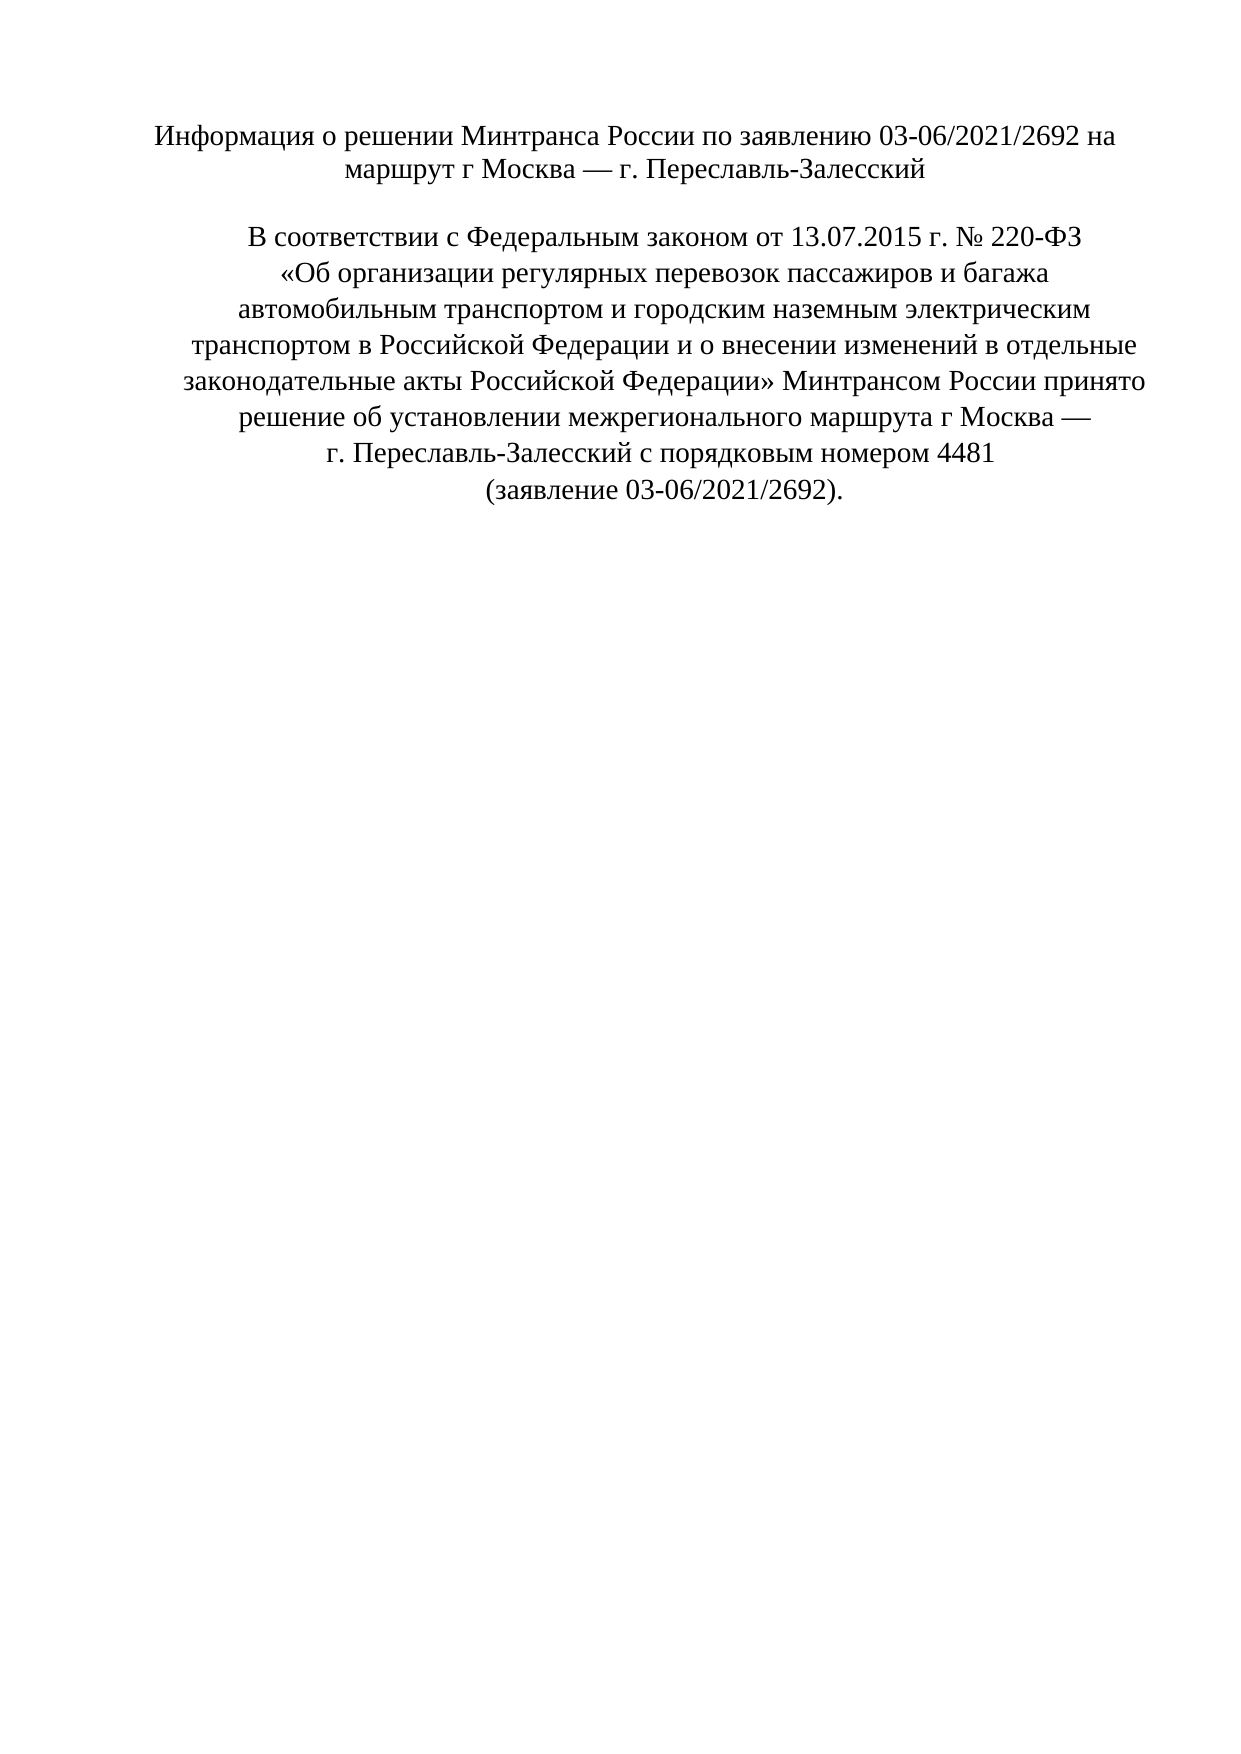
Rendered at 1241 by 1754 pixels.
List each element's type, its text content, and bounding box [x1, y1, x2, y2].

text В соответствии с Федеральным законом от 13.07.2015 г. № 220-ФЗ «Об организации регулярных перевозок пассажиров и багажа автомобильным транспортом и городским наземным электрическим транспортом в Российской Федерации и о внесении изменений в отдельные законодательные акты Российской Федерации» Минтрансом России принято решение об установлении межрегионального маршрута г Москва — г. Переславль-Залесский с порядковым номером 4481 (заявление 03-06/2021/2692). [177, 219, 1152, 505]
text Информация о решении Минтранса России по заявлению 03-06/2021/2692 на маршрут г Москва — г. Переславль-Залесский [118, 118, 1152, 185]
